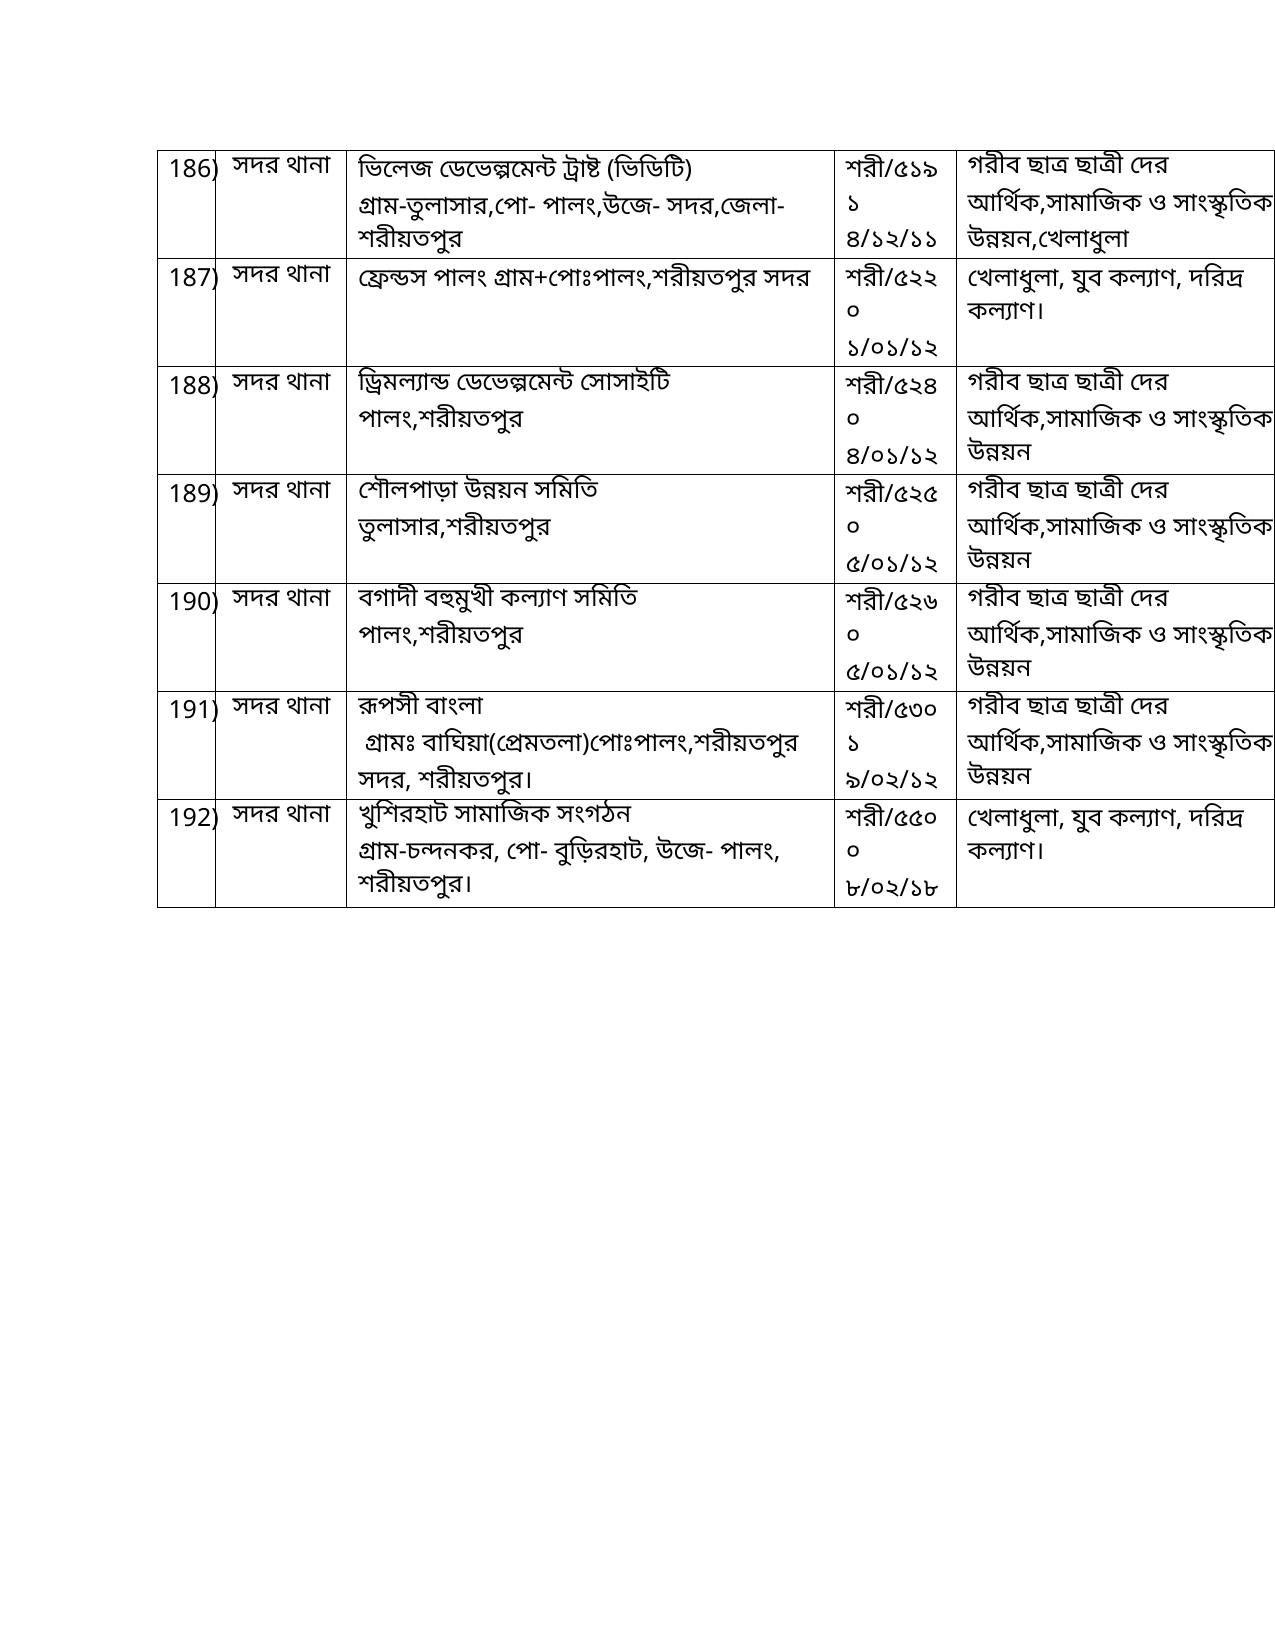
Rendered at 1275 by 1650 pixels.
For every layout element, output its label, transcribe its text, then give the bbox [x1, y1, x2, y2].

table_cell বগাদী বহুমুখী কল্যাণ সমিতি পালং,শরীয়তপুর [347, 584, 834, 691]
table_cell [158, 475, 215, 582]
table_cell গরীব ছাত্র ছাত্রী দের আর্থিক,সামাজিক ও সাংস্কৃতিক উন্নয়ন [957, 475, 1274, 582]
table_cell রূপসী বাংলা গ্রামঃ বাঘিয়া(প্রেমতলা)পোঃপালং,শরীয়তপুর সদর, শরীয়তপুর। [347, 692, 834, 799]
table_cell সদর থানা [216, 584, 346, 691]
table_cell সদর থানা [216, 259, 346, 366]
table_cell শরী/৫২৪ ০৪/০১/১২ [835, 367, 956, 474]
table_cell শরী/৫১৯ ১৪/১২/১১ [835, 151, 956, 258]
table_cell খুশিরহাট সামাজিক সংগঠন গ্রাম-চন্দনকর, পো- বুড়িরহাট, উজে- পালং, শরীয়তপুর। [347, 800, 834, 907]
table_cell সদর থানা [216, 800, 346, 907]
table_cell ফ্রেন্ডস পালং গ্রাম+পোঃপালং,শরীয়তপুর সদর [347, 259, 834, 366]
table_cell [158, 151, 215, 258]
table_cell সদর থানা [216, 367, 346, 474]
table_cell [158, 367, 215, 474]
table_cell শরী/৫২৬ ০৫/০১/১২ [835, 584, 956, 691]
table_cell খেলাধুলা, যুব কল্যাণ, দরিদ্র কল্যাণ। [957, 259, 1274, 366]
table_cell শরী/৫৫০ ০৮/০২/১৮ [835, 800, 956, 907]
table_cell সদর থানা [216, 692, 346, 799]
table_cell গরীব ছাত্র ছাত্রী দের আর্থিক,সামাজিক ও সাংস্কৃতিক উন্নয়ন [957, 584, 1274, 691]
table_cell খেলাধুলা, যুব কল্যাণ, দরিদ্র কল্যাণ। [957, 800, 1274, 907]
table_cell [158, 692, 215, 799]
table_cell শৌলপাড়া উন্নয়ন সমিতি তুলাসার,শরীয়তপুর [347, 475, 834, 582]
table_cell সদর থানা [216, 475, 346, 582]
table_cell গরীব ছাত্র ছাত্রী দের আর্থিক,সামাজিক ও সাংস্কৃতিক উন্নয়ন [957, 692, 1274, 799]
table_cell সদর থানা [216, 151, 346, 258]
table_cell গরীব ছাত্র ছাত্রী দের আর্থিক,সামাজিক ও সাংস্কৃতিক উন্নয়ন,খেলাধুলা [957, 151, 1274, 258]
table_cell [158, 584, 215, 691]
table_cell গরীব ছাত্র ছাত্রী দের আর্থিক,সামাজিক ও সাংস্কৃতিক উন্নয়ন [957, 367, 1274, 474]
table_cell শরী/৫২৫ ০৫/০১/১২ [835, 475, 956, 582]
table_cell [158, 259, 215, 366]
table_cell শরী/৫৩০ ১৯/০২/১২ [835, 692, 956, 799]
table_cell [158, 800, 215, 907]
table_cell ভিলেজ ডেভেল্পমেন্ট ট্রাষ্ট (ভিডিটি) গ্রাম-তুলাসার,পো- পালং,উজে- সদর,জেলা-শরীয়তপুর [347, 151, 834, 258]
table_cell শরী/৫২২ ০১/০১/১২ [835, 259, 956, 366]
table_cell ড্রিমল্যান্ড ডেভেল্পমেন্ট সোসাইটি পালং,শরীয়তপুর [347, 367, 834, 474]
